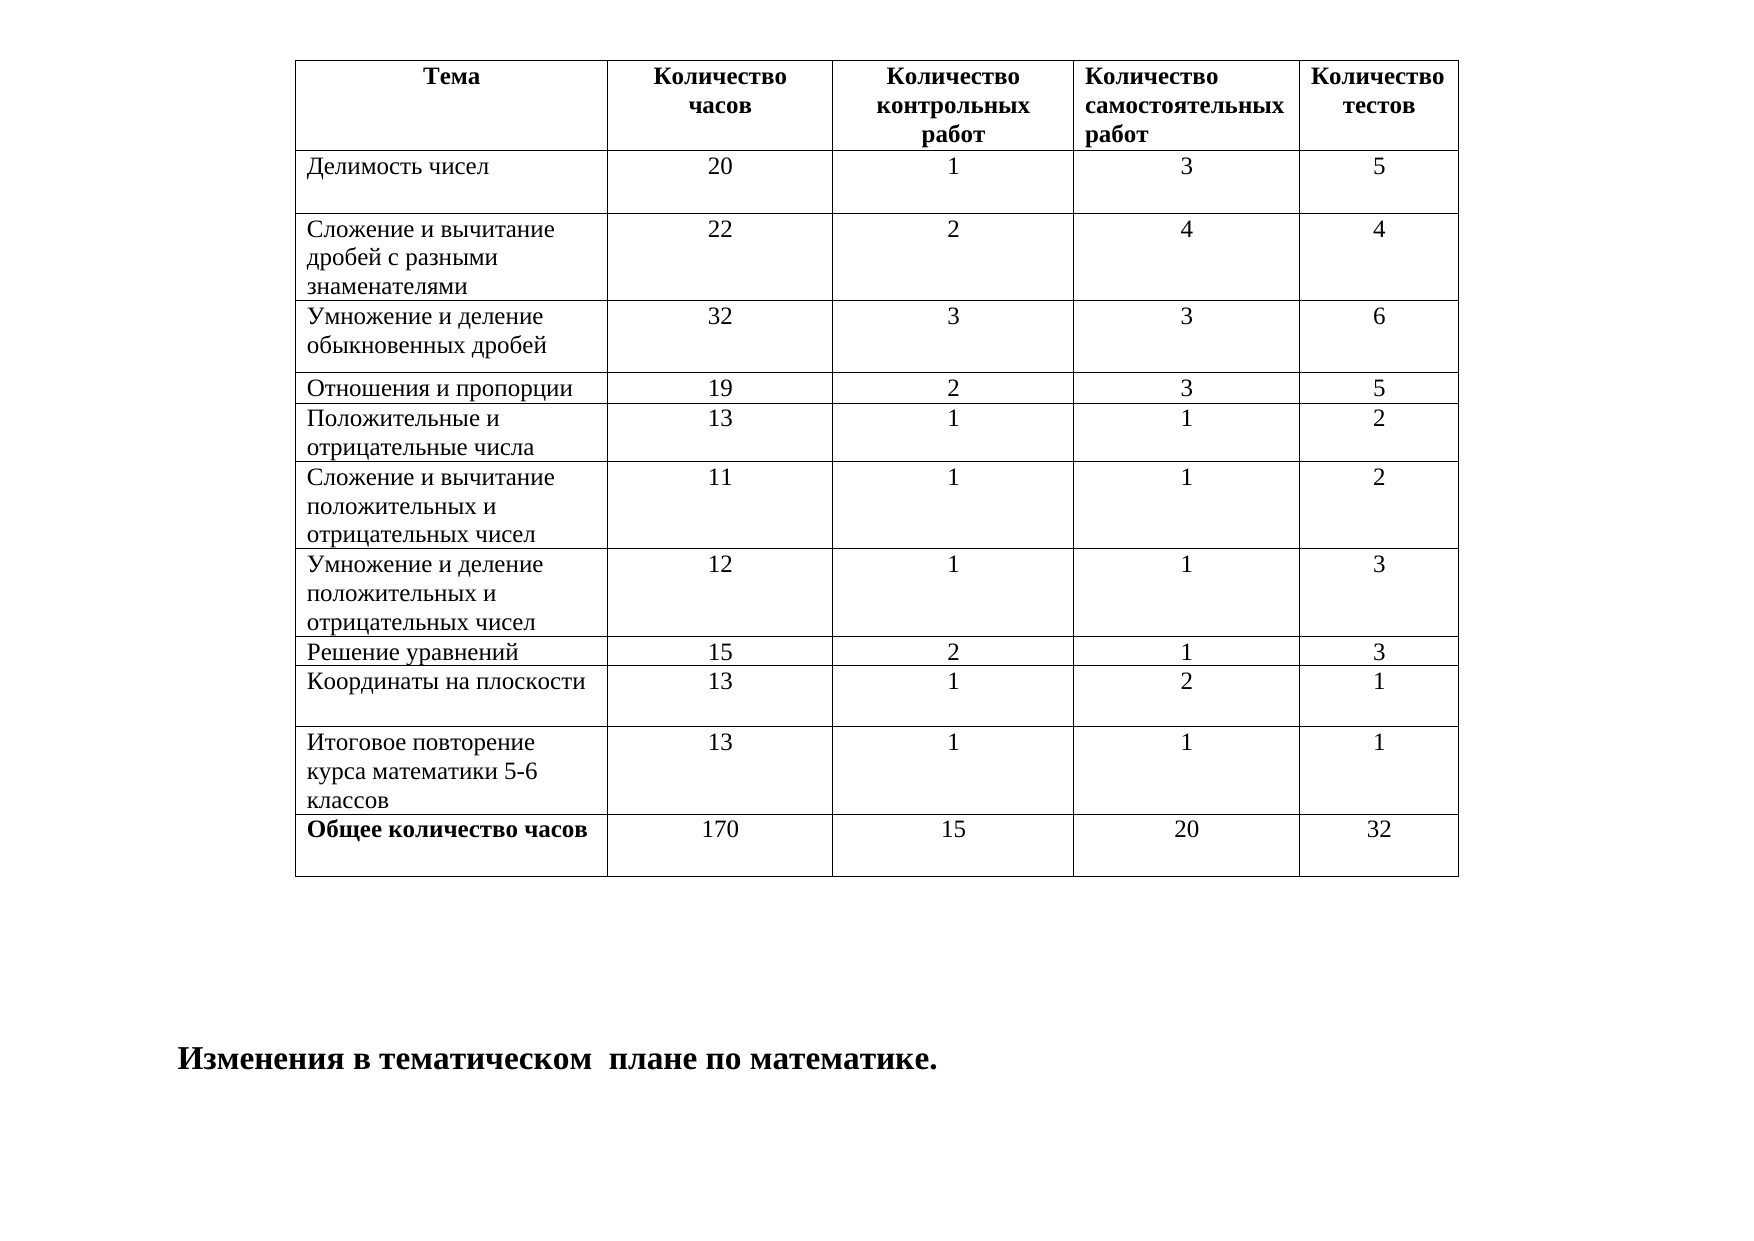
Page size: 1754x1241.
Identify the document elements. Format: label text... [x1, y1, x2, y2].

table_cell 19 [608, 373, 832, 402]
table_cell 2 [1074, 666, 1299, 726]
table_cell 22 [608, 214, 832, 300]
table_header Количество часов [608, 61, 832, 150]
text Изменения в тематическом плане по математике. [177, 1038, 1636, 1077]
table_cell 3 [833, 301, 1073, 372]
table_cell 4 [1074, 214, 1299, 300]
table_cell 12 [608, 549, 832, 636]
table_cell 4 [1300, 214, 1458, 300]
table_header Количество контрольных работ [833, 61, 1073, 150]
table_cell 3 [1074, 373, 1299, 402]
table_cell 5 [1300, 373, 1458, 402]
table_cell 3 [1074, 151, 1299, 213]
table_cell 13 [608, 666, 832, 726]
table_cell 2 [833, 637, 1073, 665]
table_cell 15 [833, 815, 1073, 876]
table_cell Общее количество часов [296, 815, 607, 876]
table_cell 32 [608, 301, 832, 372]
table_cell Сложение и вычитание дробей с разными знаменателями [296, 214, 607, 300]
table_cell 20 [1074, 815, 1299, 876]
table_cell 6 [1300, 301, 1458, 372]
table_cell 3 [1300, 549, 1458, 636]
table_cell 1 [1074, 727, 1299, 813]
table_cell 3 [1300, 637, 1458, 665]
table_cell 32 [1300, 815, 1458, 876]
table_cell 1 [1074, 549, 1299, 636]
table_cell Умножение и деление положительных и отрицательных чисел [296, 549, 607, 636]
table_cell 1 [833, 727, 1073, 813]
table_cell 3 [1074, 301, 1299, 372]
table_cell Положительные и отрицательные числа [296, 404, 607, 461]
table_cell 5 [1300, 151, 1458, 213]
table_cell 170 [608, 815, 832, 876]
table_cell 2 [833, 214, 1073, 300]
table_cell 13 [608, 404, 832, 461]
table_header Количество самостоятельных работ [1074, 61, 1299, 150]
table_cell 15 [608, 637, 832, 665]
table_cell Решение уравнений [296, 637, 607, 665]
table_cell 1 [1074, 404, 1299, 461]
table_cell 13 [608, 727, 832, 813]
table_cell 1 [1074, 462, 1299, 548]
table_cell Умножение и деление обыкновенных дробей [296, 301, 607, 372]
table_cell 1 [1300, 727, 1458, 813]
table_cell 2 [1300, 404, 1458, 461]
table_cell 1 [833, 549, 1073, 636]
table_header Тема [296, 61, 607, 150]
table_cell Делимость чисел [296, 151, 607, 213]
table_cell Итоговое повторение курса математики 5-6 классов [296, 727, 607, 813]
table_cell 20 [608, 151, 832, 213]
table_cell 1 [833, 462, 1073, 548]
table_header Количество тестов [1300, 61, 1458, 150]
table_cell 2 [833, 373, 1073, 402]
table_cell Сложение и вычитание положительных и отрицательных чисел [296, 462, 607, 548]
table_cell 1 [833, 666, 1073, 726]
table_cell 1 [833, 151, 1073, 213]
table_cell 11 [608, 462, 832, 548]
table_cell Отношения и пропорции [296, 373, 607, 402]
table_cell 2 [1300, 462, 1458, 548]
table_cell Координаты на плоскости [296, 666, 607, 726]
table_cell 1 [1074, 637, 1299, 665]
table_cell 1 [833, 404, 1073, 461]
table_cell 1 [1300, 666, 1458, 726]
